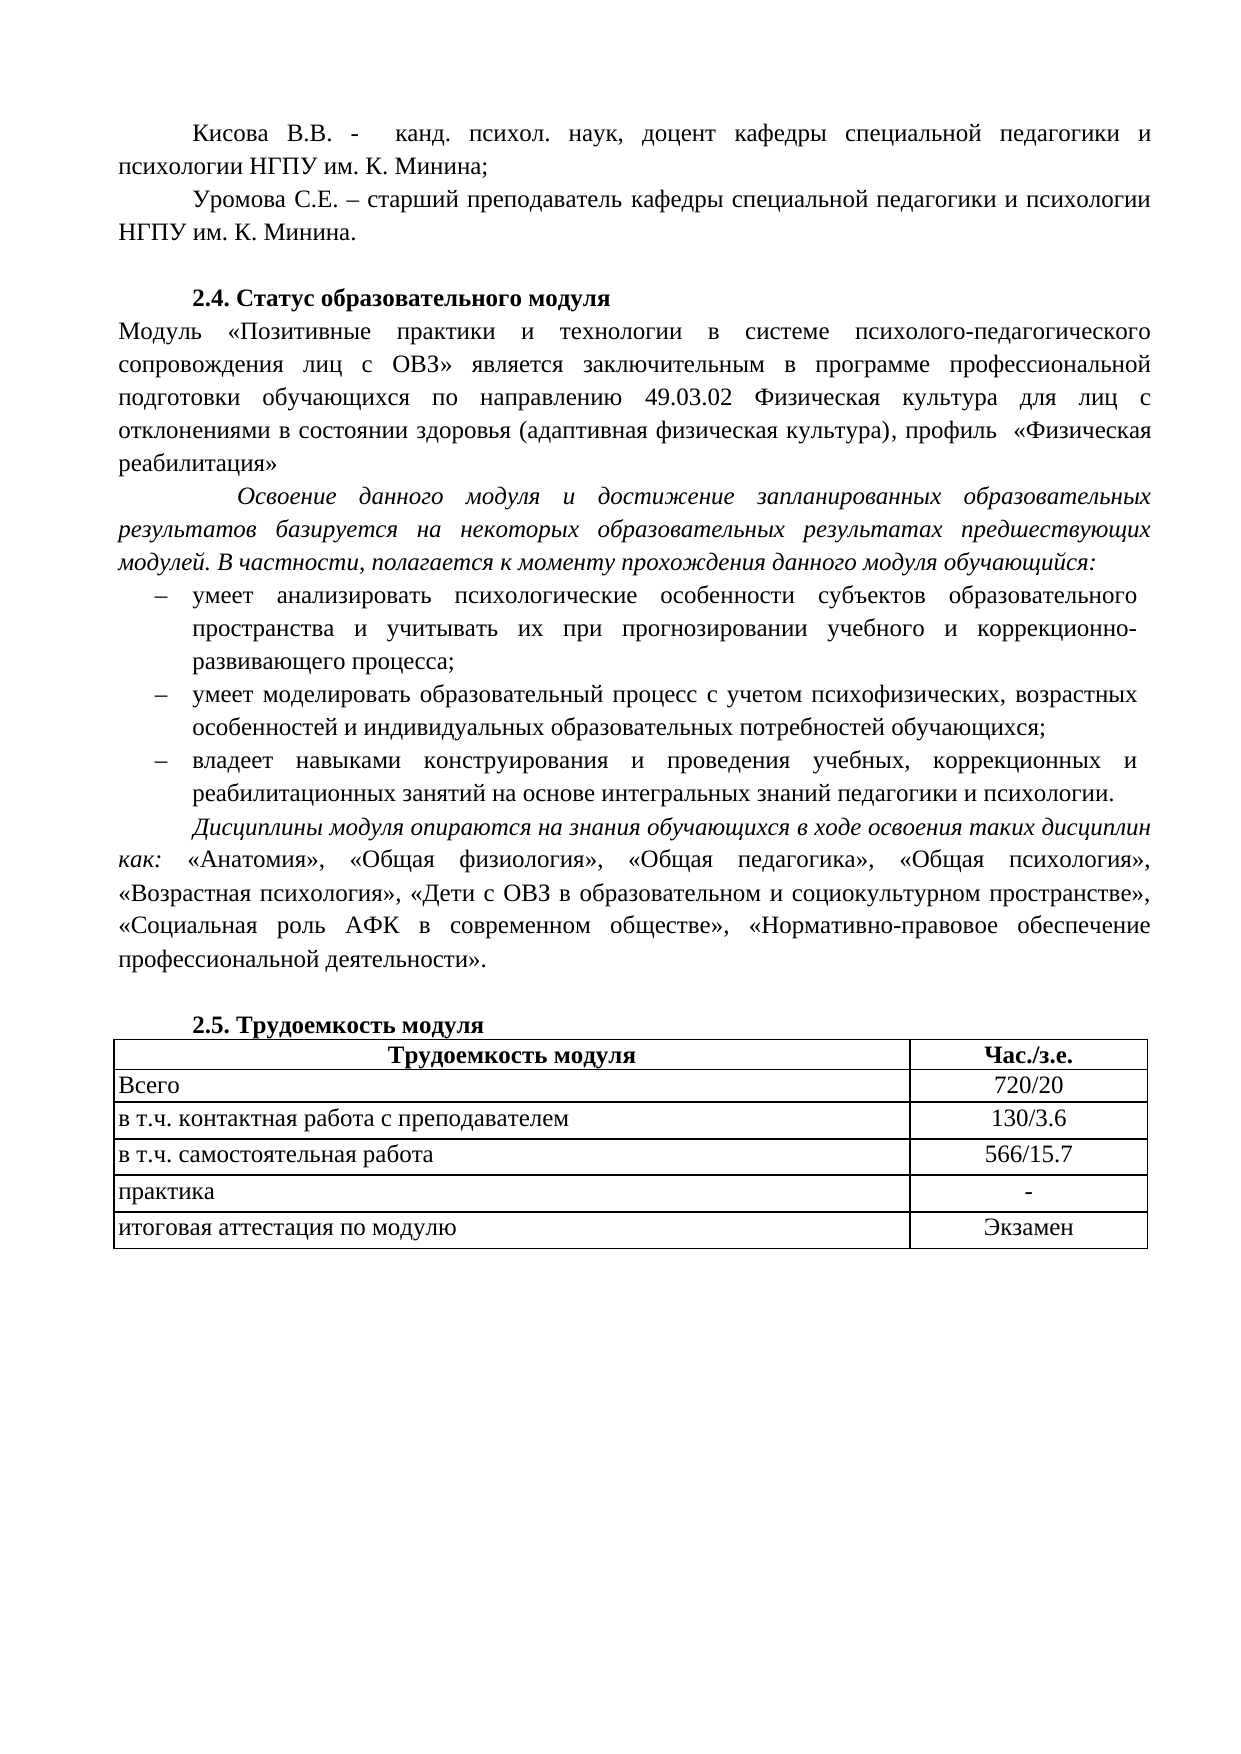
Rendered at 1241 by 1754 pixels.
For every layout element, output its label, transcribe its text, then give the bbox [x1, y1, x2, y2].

text 2.4. Статус образовательного модуля [118, 283, 1152, 312]
text Уромова С.Е. – старший преподаватель кафедры специальной педагогики и психологии НГПУ им. К. Минина. [118, 184, 1152, 246]
list владеет навыками конструирования и проведения учебных, коррекционных и реабилитационных занятий на основе интегральных знаний педагогики и психологии. [154, 746, 1138, 807]
table_cell в т.ч. контактная работа с преподавателем [115, 1103, 909, 1138]
table_cell 566/15.7 [911, 1140, 1147, 1174]
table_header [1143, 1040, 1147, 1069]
text 2.5. Трудоемкость модуля [118, 1010, 1138, 1038]
text Дисциплины модуля опираются на знания обучающихся в ходе освоения таких дисциплин как: «Анатомия», «Общая физиология», «Общая педагогика», «Общая психология», «Возрастная психология», «Дети с ОВЗ в образовательном и социокультурном пространстве», «Социальная роль АФК в современном обществе», «Нормативно-правовое обеспечение профессиональной деятельности». [118, 812, 1152, 972]
table_cell итоговая аттестация по модулю [115, 1213, 909, 1248]
list умеет анализировать психологические особенности субъектов образовательного пространства и учитывать их при прогнозировании учебного и коррекционно-развивающего процесса; [154, 580, 1138, 675]
text Модуль «Позитивные практики и технологии в системе психолого-педагогического сопровождения лиц с ОВЗ» является заключительным в программе профессиональной подготовки обучающихся по направлению 49.03.02 Физическая культура для лиц с отклонениями в состоянии здоровья (адаптивная физическая культура), профиль «Физическая реабилитация» [118, 316, 1152, 477]
table_cell - [911, 1176, 1147, 1211]
text Кисова В.В. - канд. психол. наук, доцент кафедры специальной педагогики и психологии НГПУ им. К. Минина; [118, 118, 1152, 180]
text Освоение данного модуля и достижение запланированных образовательных результатов базируется на некоторых образовательных результатах предшествующих модулей. В частности, полагается к моменту прохождения данного модуля обучающийся: [118, 481, 1152, 576]
table_cell 130/3.6 [911, 1103, 1147, 1138]
table_cell в т.ч. самостоятельная работа [115, 1140, 909, 1174]
table_cell Экзамен [911, 1213, 1147, 1248]
table_cell Всего [115, 1070, 909, 1101]
list умеет моделировать образовательный процесс с учетом психофизических, возрастных особенностей и индивидуальных образовательных потребностей обучающихся; [154, 679, 1138, 741]
table_cell практика [115, 1176, 909, 1211]
table_cell 720/20 [911, 1070, 1147, 1101]
